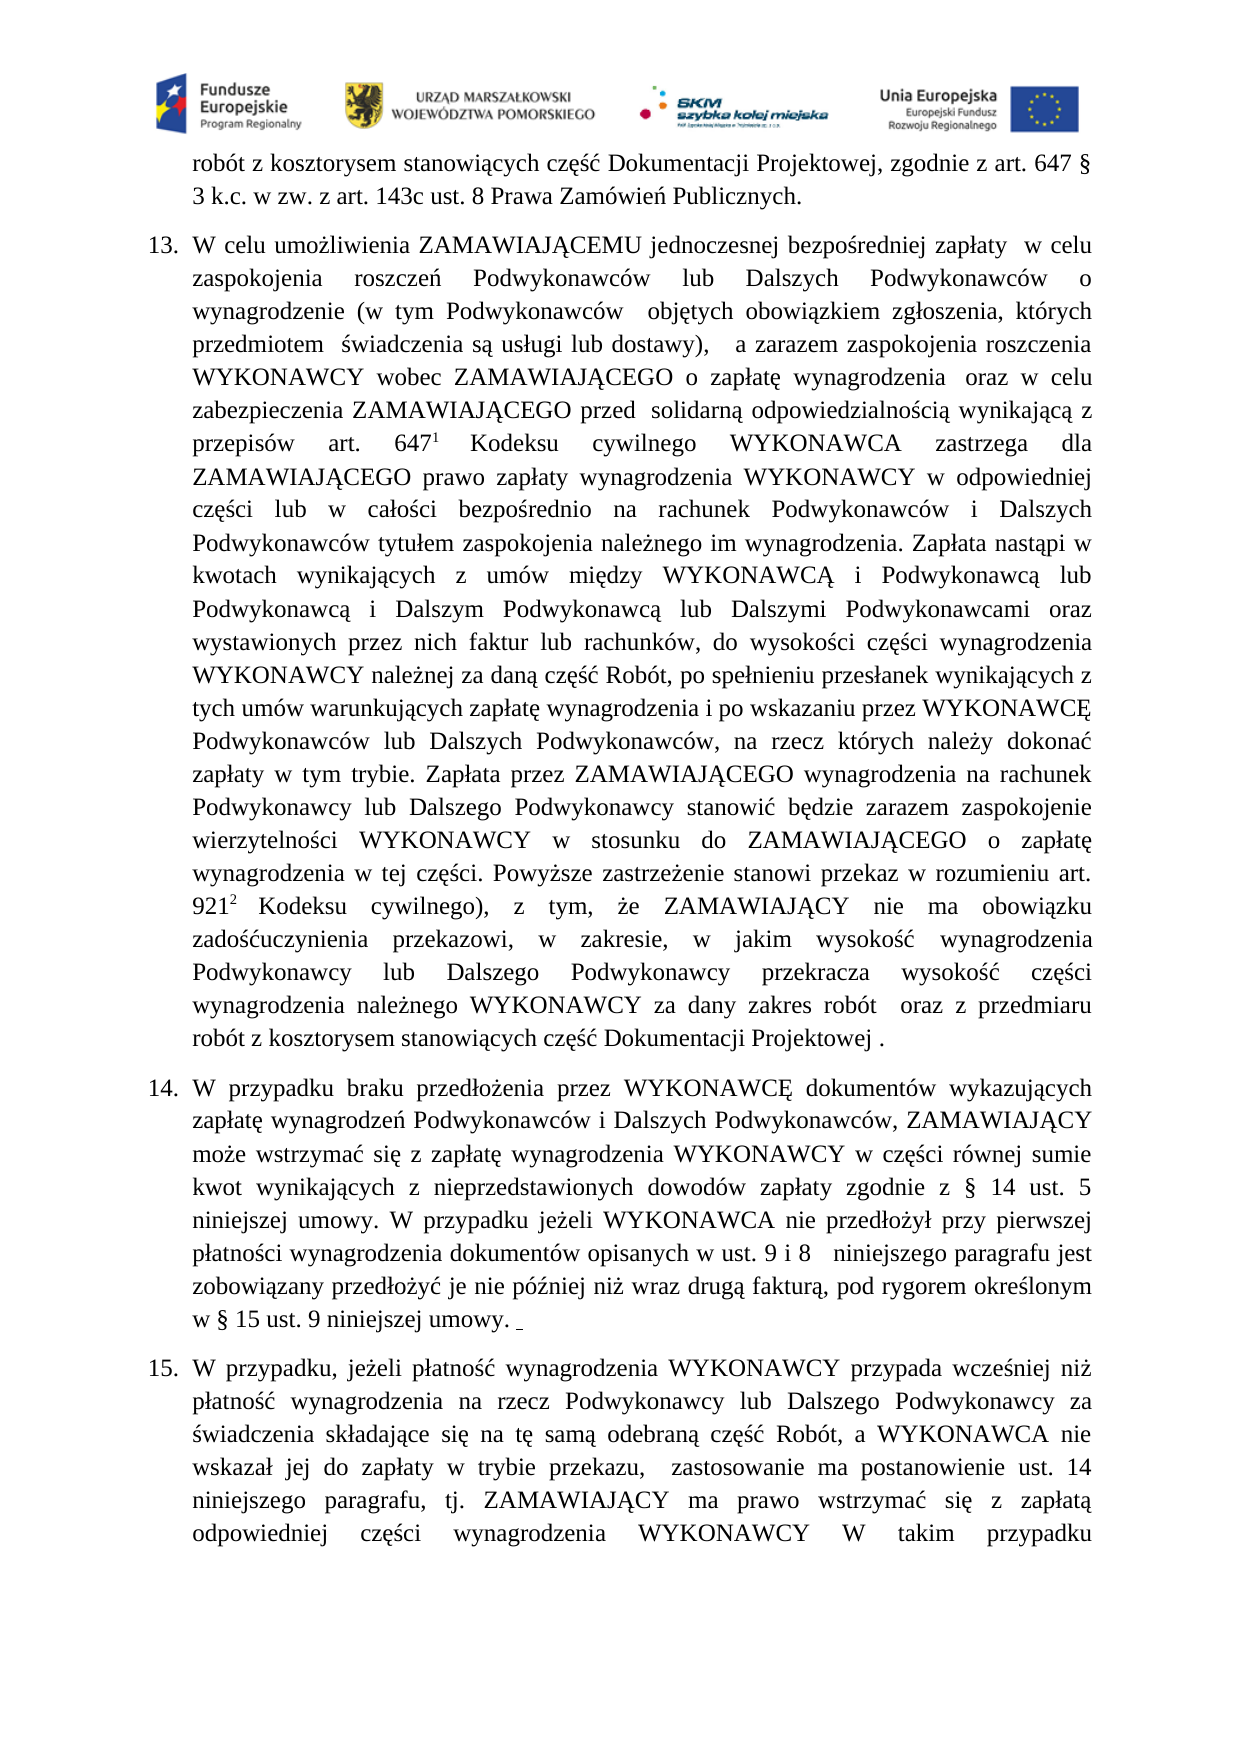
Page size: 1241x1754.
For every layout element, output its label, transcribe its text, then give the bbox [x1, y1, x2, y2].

picture [147, 73, 1093, 148]
list W celu umożliwienia ZAMAWIAJĄCEMU jednoczesnej bezpośredniej zapłaty w celu zaspokojenia roszczeń Podwykonawców lub Dalszych Podwykonawców o wynagrodzenie (w tym Podwykonawców objętych obowiązkiem zgłoszenia, których przedmiotem świadczenia są usługi lub dostawy), a zarazem zaspokojenia roszczenia WYKONAWCY wobec ZAMAWIAJĄCEGO o zapłatę wynagrodzenia oraz w celu zabezpieczenia ZAMAWIAJĄCEGO przed solidarną odpowiedzialnością wynikającą z przepisów art. 6471 Kodeksu cywilnego WYKONAWCA zastrzega dla ZAMAWIAJĄCEGO prawo zapłaty wynagrodzenia WYKONAWCY w odpowiedniej części lub w całości bezpośrednio na rachunek Podwykonawców i Dalszych Podwykonawców tytułem zaspokojenia należnego im wynagrodzenia. Zapłata nastąpi w kwotach wynikających z umów między WYKONAWCĄ i Podwykonawcą lub Podwykonawcą i Dalszym Podwykonawcą lub Dalszymi Podwykonawcami oraz wystawionych przez nich faktur lub rachunków, do wysokości części wynagrodzenia WYKONAWCY należnej za daną część Robót, po spełnieniu przesłanek wynikających z tych umów warunkujących zapłatę wynagrodzenia i po wskazaniu przez WYKONAWCĘ Podwykonawców lub Dalszych Podwykonawców, na rzecz których należy dokonać zapłaty w tym trybie. Zapłata przez ZAMAWIAJĄCEGO wynagrodzenia na rachunek Podwykonawcy lub Dalszego Podwykonawcy stanowić będzie zarazem zaspokojenie wierzytelności WYKONAWCY w stosunku do ZAMAWIAJĄCEGO o zapłatę wynagrodzenia w tej części. Powyższe zastrzeżenie stanowi przekaz w rozumieniu art. 9212 Kodeksu cywilnego), z tym, że ZAMAWIAJĄCY nie ma obowiązku zadośćuczynienia przekazowi, w zakresie, w jakim wysokość wynagrodzenia Podwykonawcy lub Dalszego Podwykonawcy przekracza wysokość części wynagrodzenia należnego WYKONAWCY za dany zakres robót oraz z przedmiaru robót z kosztorysem stanowiących część Dokumentacji Projektowej . [148, 230, 1093, 1052]
list W przypadku braku przedłożenia przez WYKONAWCĘ dokumentów wykazujących zapłatę wynagrodzeń Podwykonawców i Dalszych Podwykonawców, ZAMAWIAJĄCY może wstrzymać się z zapłatę wynagrodzenia WYKONAWCY w części równej sumie kwot wynikających z nieprzedstawionych dowodów zapłaty zgodnie z § 14 ust. 5 niniejszej umowy. W przypadku jeżeli WYKONAWCA nie przedłożył przy pierwszej płatności wynagrodzenia dokumentów opisanych w ust. 9 i 8 niniejszego paragrafu jest zobowiązany przedłożyć je nie później niż wraz drugą fakturą, pod rygorem określonym w § 15 ust. 9 niniejszej umowy. [148, 1073, 1093, 1332]
